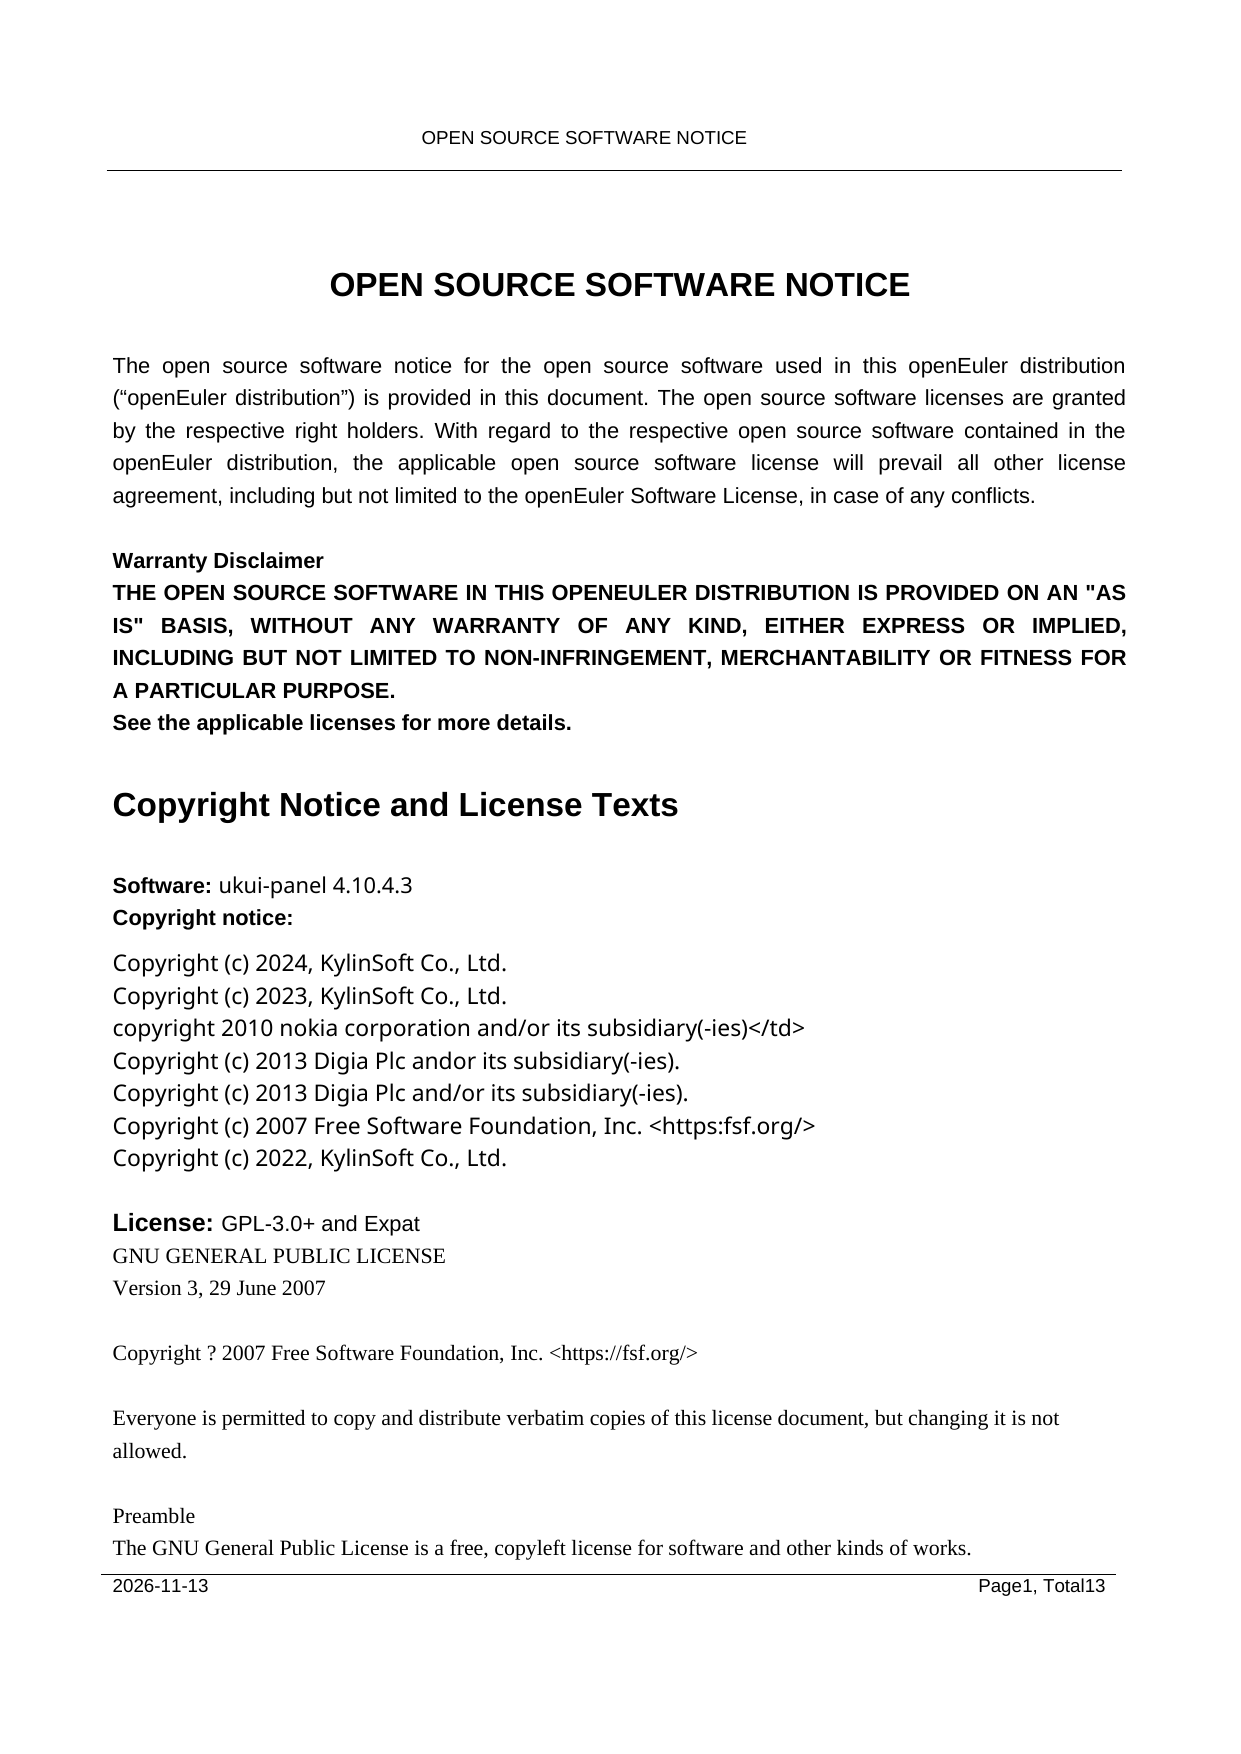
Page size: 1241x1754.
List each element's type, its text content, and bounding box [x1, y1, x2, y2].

text License: GPL-3.0+ and Expat [112, 1207, 1128, 1239]
text THE OPEN SOURCE SOFTWARE IN THIS OPENEULER DISTRIBUTION IS PROVIDED ON AN "AS IS" BASIS, WITHOUT ANY WARRANTY OF ANY KIND, EITHER EXPRESS OR IMPLIED, INCLUDING BUT NOT LIMITED TO NON-INFRINGEMENT, MERCHANTABILITY OR FITNESS FOR A PARTICULAR PURPOSE. See the applicable licenses for more details. [112, 576, 1128, 739]
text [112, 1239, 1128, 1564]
text The open source software notice for the open source software used in this openEuler distribution (“openEuler distribution”) is provided in this document. The open source software licenses are granted by the respective right holders. With regard to the respective open source software contained in the openEuler distribution, the applicable open source software license will prevail all other license agreement, including but not limited to the openEuler Software License, in case of any conflicts. [112, 349, 1128, 511]
title Software: ukui-panel 4.10.4.3 [112, 869, 1128, 901]
text Copyright notice: [112, 901, 1128, 934]
text OPEN SOURCE SOFTWARE NOTICE [112, 251, 1128, 316]
text Copyright Notice and License Texts [112, 771, 1128, 836]
text Copyright (c) 2024, KylinSoft Co., Ltd. Copyright (c) 2023, KylinSoft Co., Ltd. copyright 2010 nokia corporation and/or its subsidiary(-ies)</td> Copyright (c) 2013 Digia Plc andor its subsidiary(-ies). Copyright (c) 2013 Digia Plc and/or its subsidiary(-ies). Copyright (c) 2007 Free Software Foundation, Inc. <https:fsf.org/> Copyright (c) 2022, KylinSoft Co., Ltd. [112, 947, 1128, 1207]
text Warranty Disclaimer [112, 544, 1128, 576]
